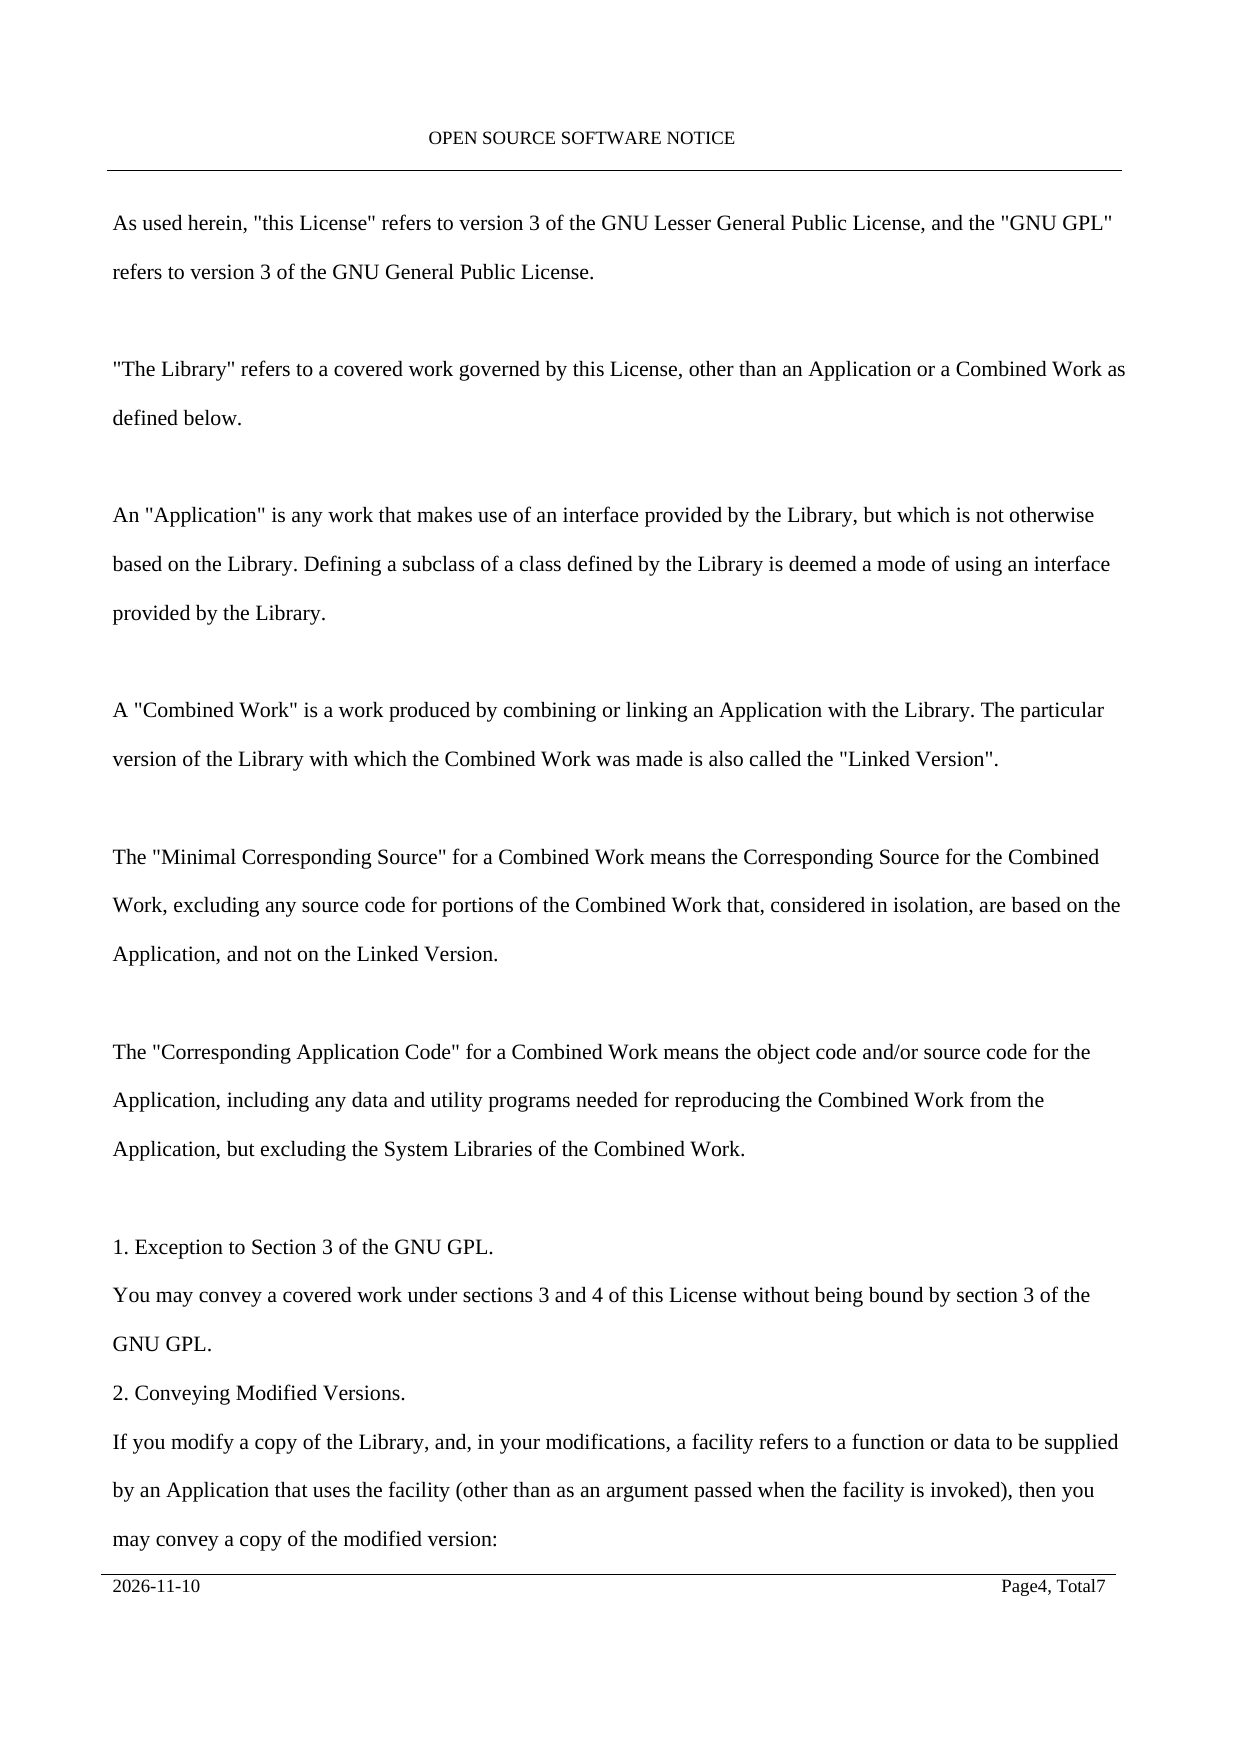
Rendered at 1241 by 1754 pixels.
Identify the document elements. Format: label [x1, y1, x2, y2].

text [112, 206, 1128, 1555]
